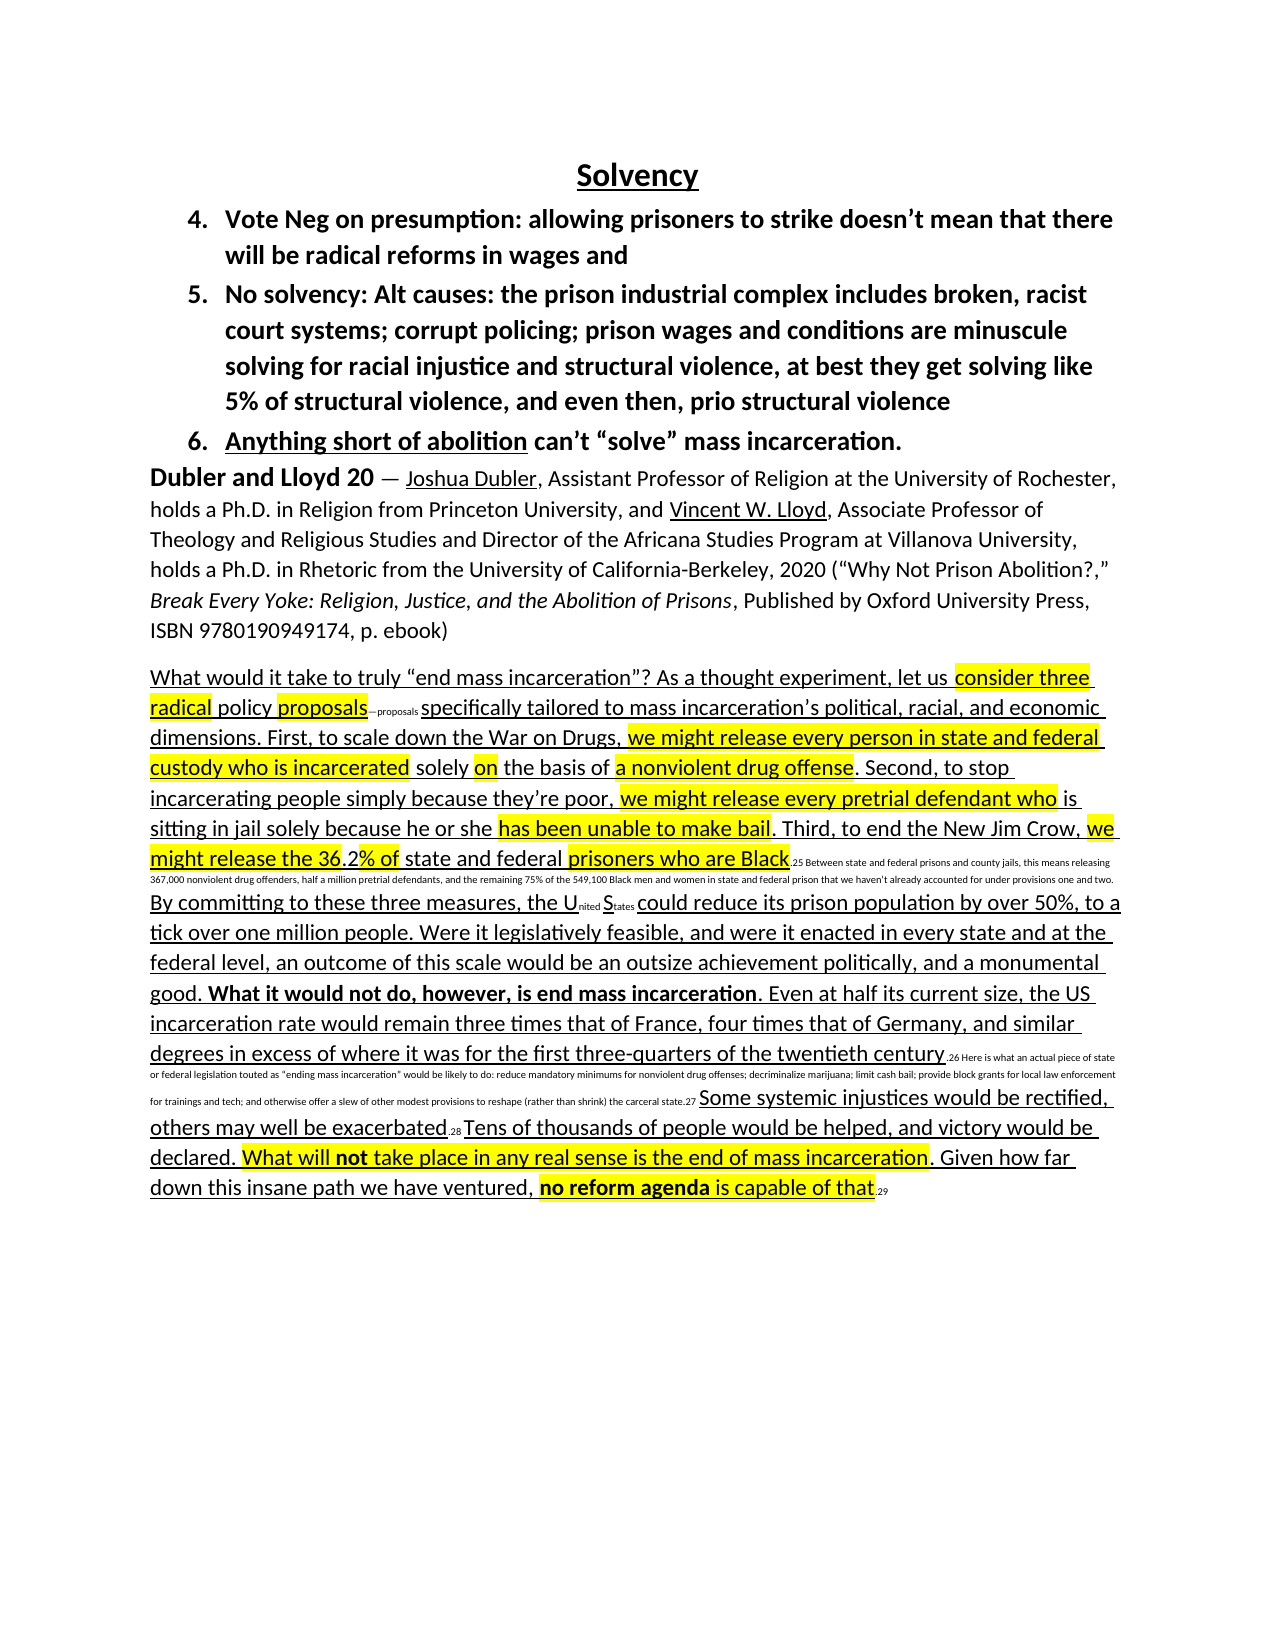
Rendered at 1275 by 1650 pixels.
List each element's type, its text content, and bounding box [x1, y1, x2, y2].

text Dubler and Lloyd 20 — Joshua Dubler, Assistant Professor of Religion at the University of Rochester, holds a Ph.D. in Religion from Princeton University, and Vincent W. Lloyd, Associate Professor of Theology and Religious Studies and Director of the Africana Studies Program at Villanova University, holds a Ph.D. in Rhetoric from the University of California-Berkeley, 2020 (“Why Not Prison Abolition?,” ﻿Break Every Yoke: Religion, Justice, and the Abolition of Prisons, Published by Oxford University Press, ISBN 9780190949174, p. ebook) [150, 460, 1125, 644]
subtitle Anything short of abolition can’t “solve” mass incarceration. [187, 424, 1125, 457]
subtitle No solvency: Alt causes: the prison industrial complex includes broken, racist court systems; corrupt policing; prison wages and conditions are minuscule solving for racial injustice and structural violence, at best they get solving like 5% of structural violence, and even then, prio structural violence [187, 278, 1125, 418]
subtitle Vote Neg on presumption: allowing prisoners to strike doesn’t mean that there will be radical reforms in wages and [187, 202, 1125, 271]
subtitle Solvency [150, 154, 1125, 195]
text ﻿What would it take to truly “end mass incarceration”? As a thought experiment, let us consider three radical policy proposals—proposals specifically tailored to mass incarceration’s political, racial, and economic dimensions. First, to scale down the War on Drugs, we might release every person in state and federal custody who is incarcerated solely on the basis of a nonviolent drug offense. Second, to stop incarcerating people simply because they’re poor, we might release every pretrial defendant who is sitting in jail solely because he or she has been unable to make bail. Third, to end the New Jim Crow, we might release the 36.2% of state and federal prisoners who are Black.25 Between state and federal prisons and county jails, this means releasing 367,000 nonviolent drug offenders, half a million pretrial defendants, and the remaining 75% of the 549,100 Black men and women in state and federal prison that we haven’t already accounted for under provisions one and two. By committing to these three measures, the United States could reduce its prison population by over 50%, to a tick over one million people. Were it legislatively feasible, and were it enacted in every state and at the federal level, an outcome of this scale would be an outsize achievement politically, and a monumental good. What it would not do, however, is end mass incarceration. Even at half its current size, the US incarceration rate would remain three times that of France, four times that of Germany, and similar degrees in excess of where it was for the first three-quarters of the twentieth century.26 Here is what an actual piece of state or federal legislation touted as “ending mass incarceration” would be likely to do: reduce mandatory minimums for nonviolent drug offenses; decriminalize marijuana; limit cash bail; provide block grants for local law enforcement for trainings and tech; and otherwise offer a slew of other modest provisions to reshape (rather than shrink) the carceral state.27 Some systemic injustices would be rectified, others may well be exacerbated.28 Tens of thousands of people would be helped, and victory would be declared. What will not take place in any real sense is the end of mass incarceration. Given how far down this insane path we have ventured, no reform agenda is capable of that.29 [150, 663, 1125, 1202]
